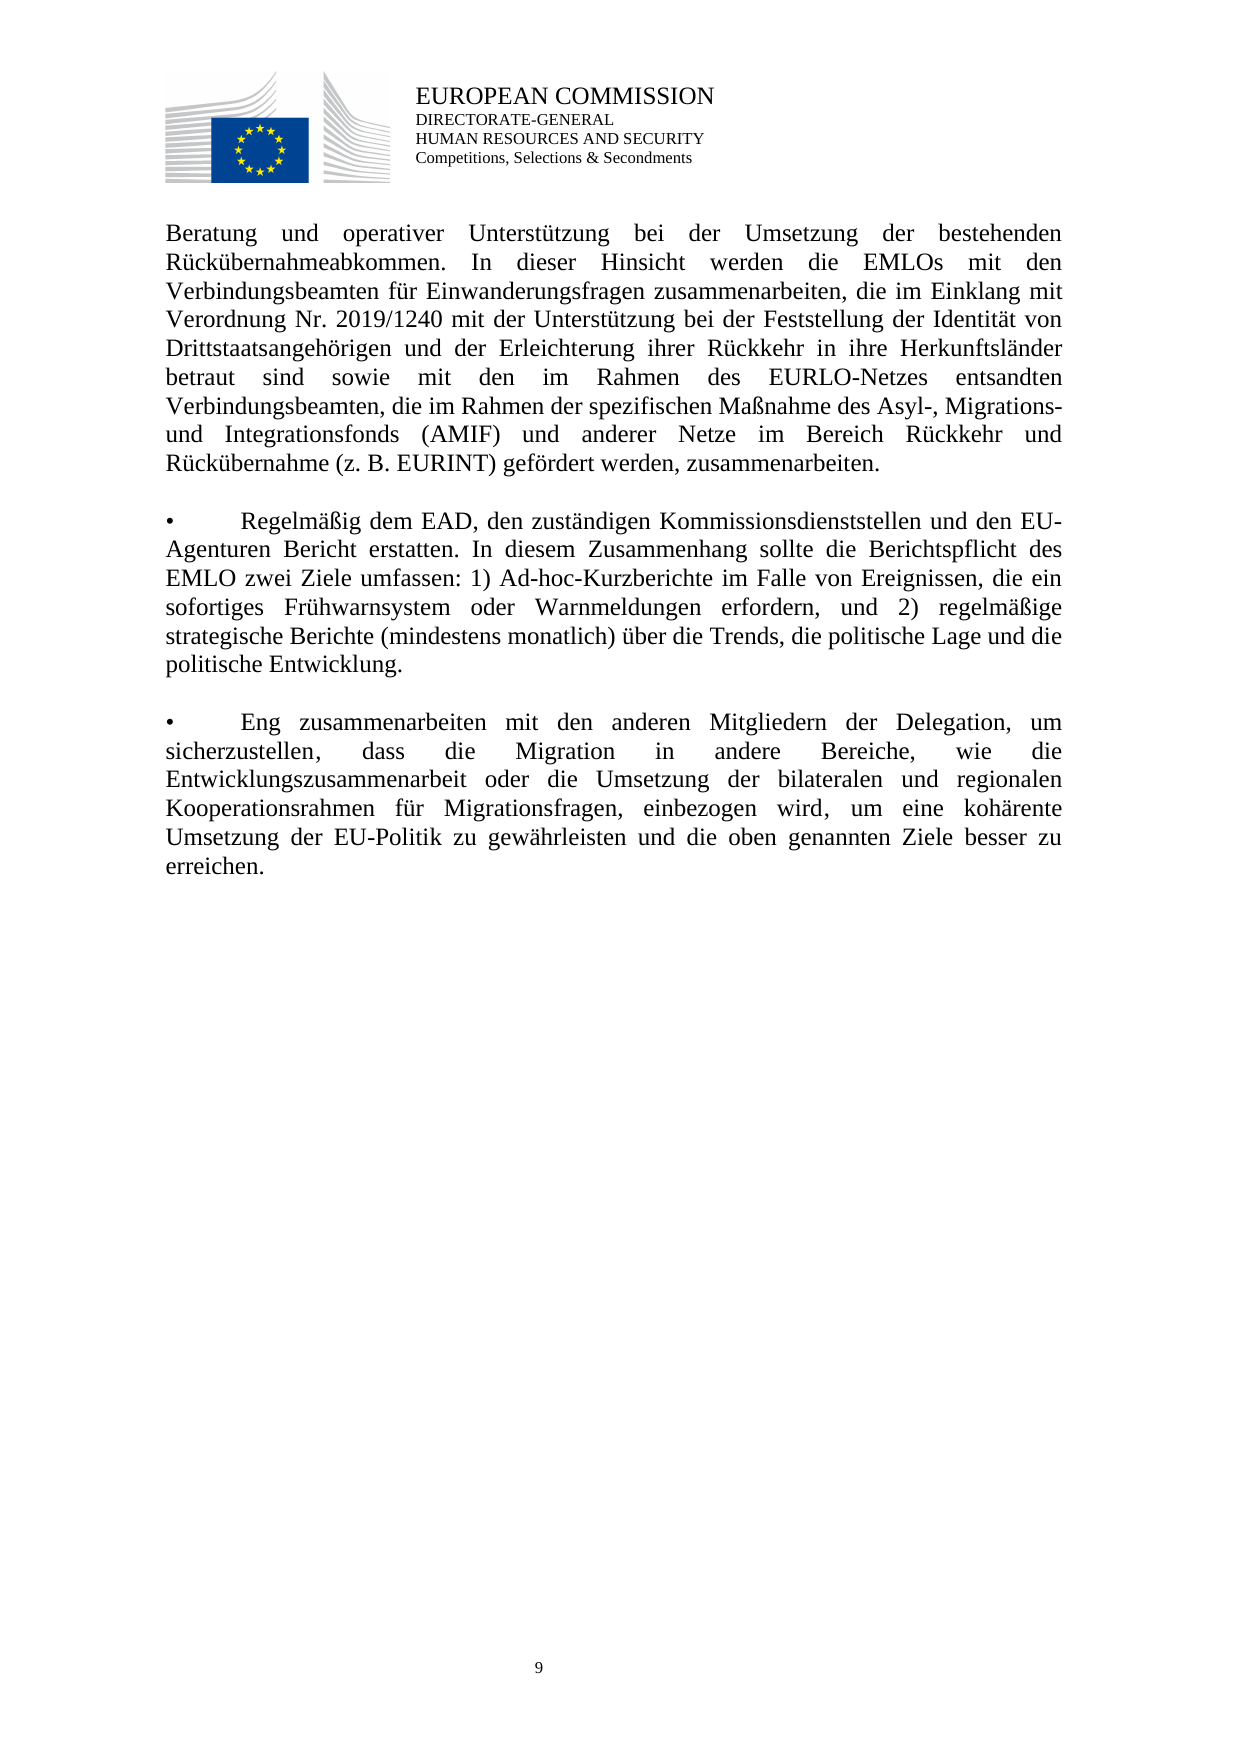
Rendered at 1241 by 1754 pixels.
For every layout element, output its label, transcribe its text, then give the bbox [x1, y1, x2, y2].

picture [165, 71, 391, 183]
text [165, 134, 1063, 477]
text • Eng zusammenarbeiten mit den anderen Mitgliedern der Delegation, um sicherzustellen‚ dass die Migration in andere Bereiche, wie die Entwicklungszusammenarbeit oder die Umsetzung der bilateralen und regionalen Kooperationsrahmen für Migrationsfragen, einbezogen wird‚ um eine kohärente Umsetzung der EU-Politik zu gewährleisten und die oben genannten Ziele besser zu erreichen. [165, 707, 1063, 879]
text • Regelmäßig dem EAD, den zuständigen Kommissionsdienststellen und den EU-Agenturen Bericht erstatten. In diesem Zusammenhang sollte die Berichtspflicht des EMLO zwei Ziele umfassen: 1) Ad-hoc-Kurzberichte im Falle von Ereignissen, die ein sofortiges Frühwarnsystem oder Warnmeldungen erfordern, und 2) regelmäßige strategische Berichte (mindestens monatlich) über die Trends, die politische Lage und die politische Entwicklung. [165, 506, 1063, 678]
